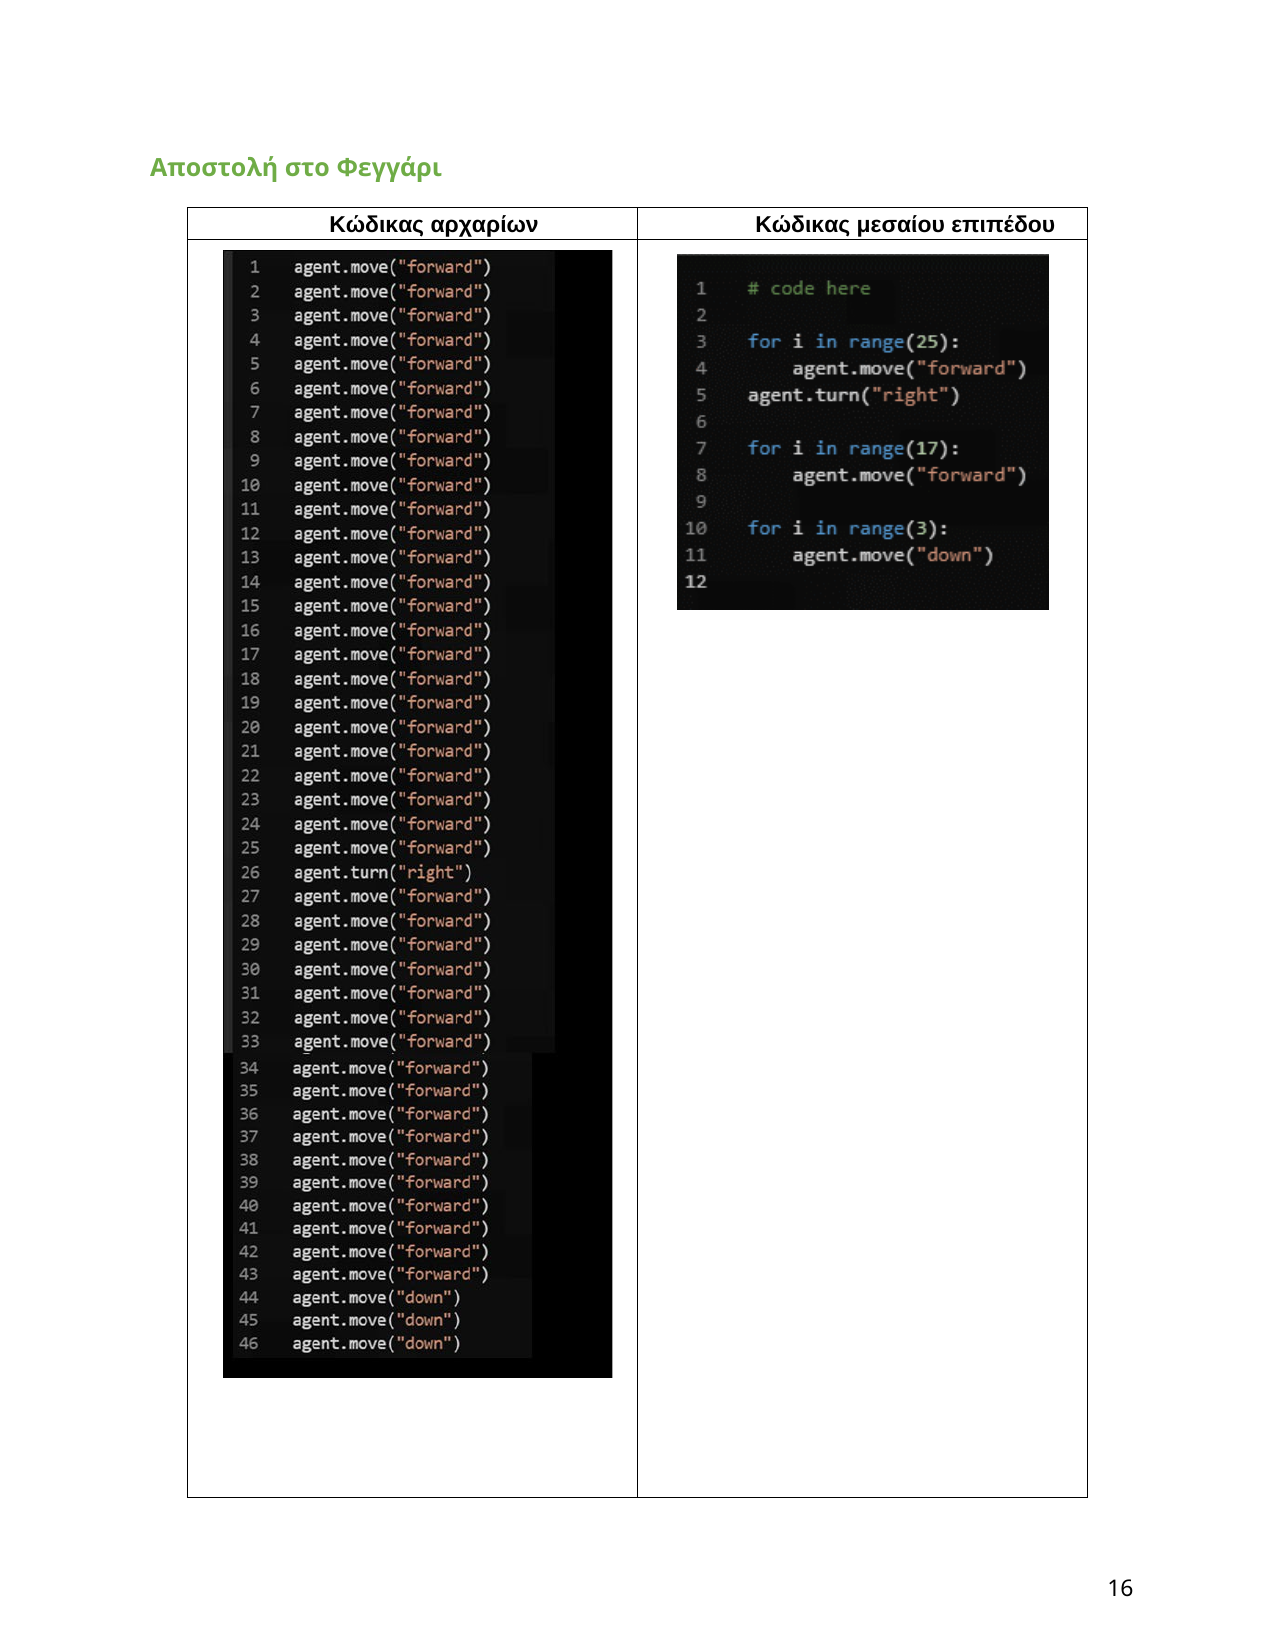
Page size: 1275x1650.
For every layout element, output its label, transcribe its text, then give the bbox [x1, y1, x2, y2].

table_header Κώδικας μεσαίου επιπέδου [638, 208, 1087, 238]
table_cell [188, 240, 637, 1497]
picture [677, 254, 1049, 610]
table_header Κώδικας αρχαρίων [188, 208, 637, 238]
table_cell [638, 240, 1087, 1497]
picture [223, 250, 613, 1378]
text Αποστολή στο Φεγγάρι [150, 150, 1137, 184]
